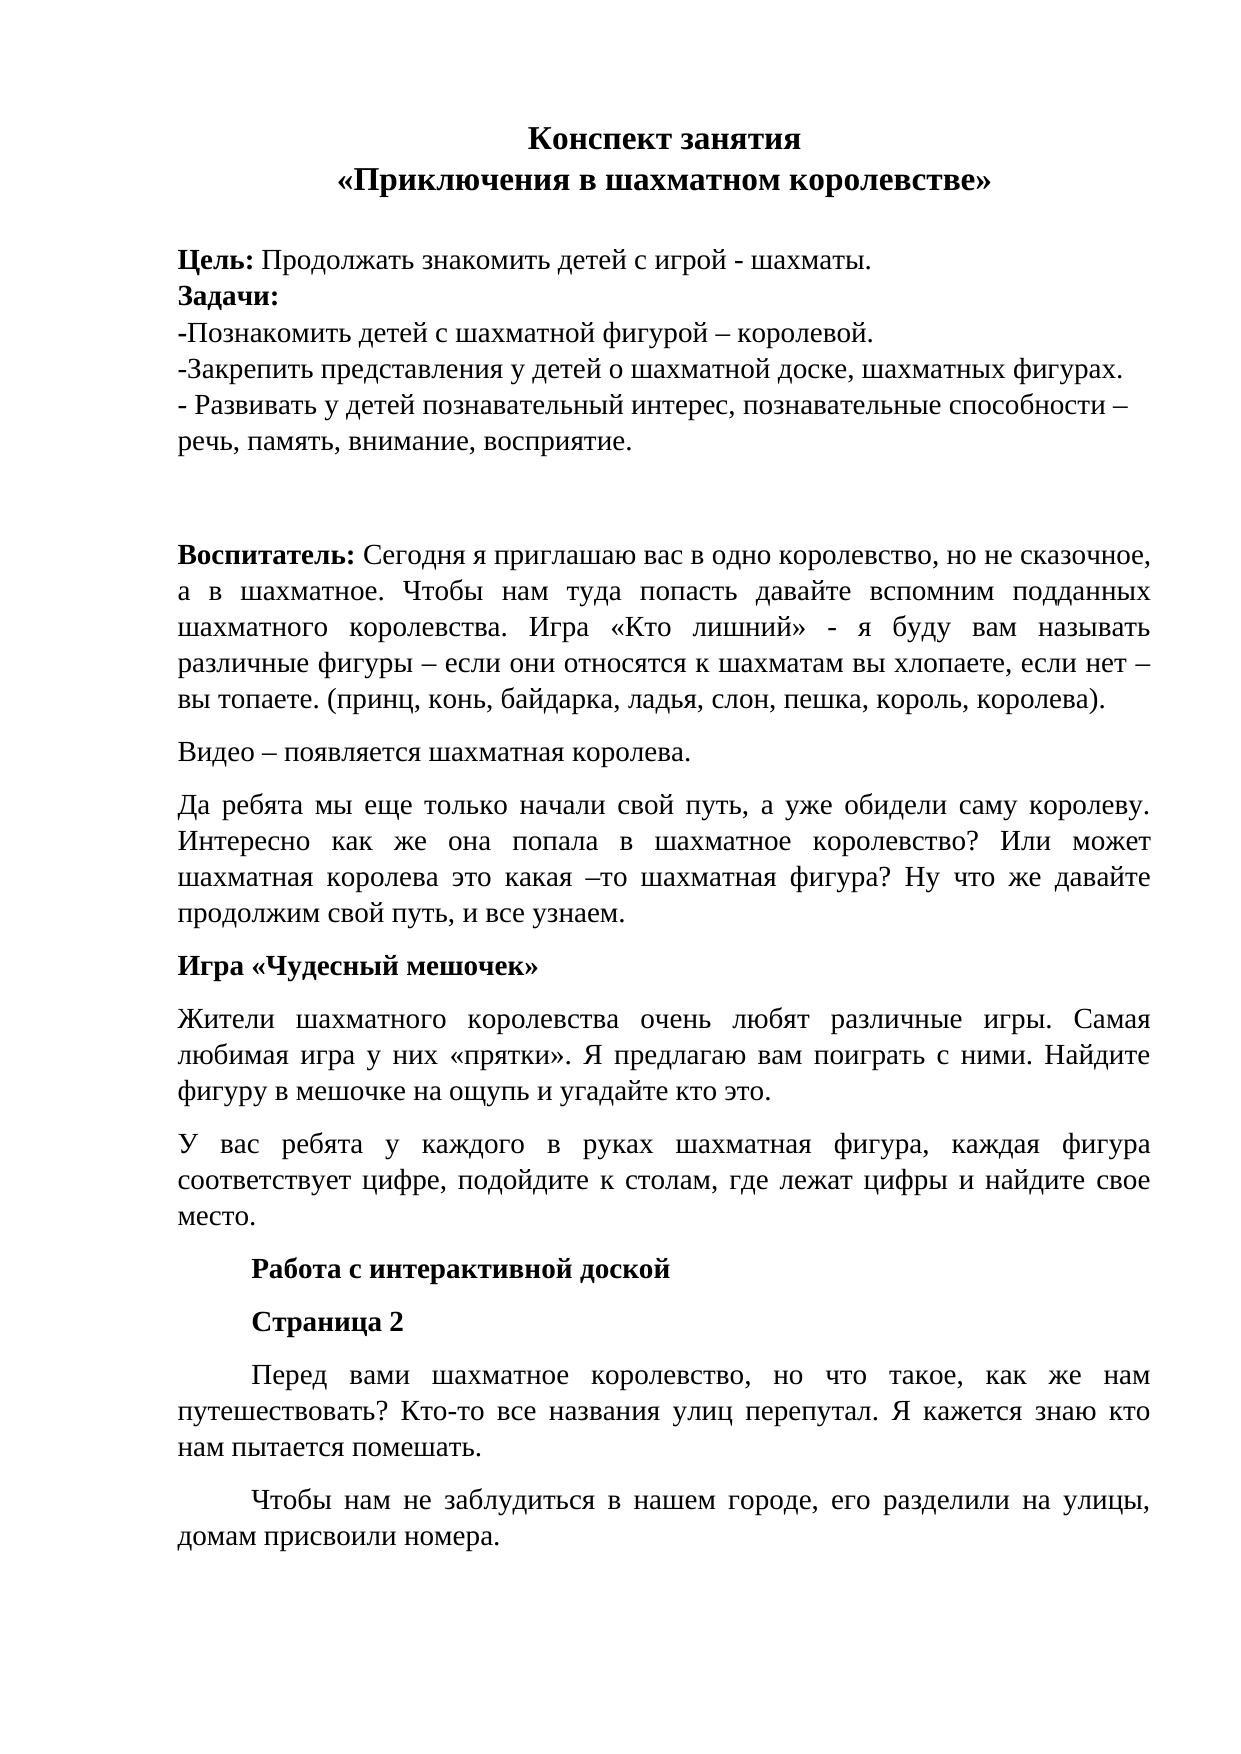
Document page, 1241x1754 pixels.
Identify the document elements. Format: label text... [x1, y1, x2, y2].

text Игра «Чудесный мешочек» [177, 948, 1152, 982]
text «Приключения в шахматном королевстве» [177, 159, 1152, 198]
text Конспект занятия [177, 118, 1152, 156]
text Чтобы нам не заблудиться в нашем городе, его разделили на улицы, домам присвоили номера. [177, 1482, 1152, 1552]
text Перед вами шахматное королевство, но что такое, как же нам путешествовать? Кто-то все названия улиц перепутал. Я кажется знаю кто нам пытается помешать. [177, 1357, 1152, 1463]
text Страница 2 [177, 1304, 1152, 1338]
text -Закрепить представления у детей о шахматной доске, шахматных фигурах. [177, 351, 1152, 384]
text - Развивать у детей познавательный интерес, познавательные способности – речь, память, внимание, восприятие. [177, 387, 1152, 457]
text -Познакомить детей с шахматной фигурой – королевой. [177, 315, 1152, 348]
text Жители шахматного королевства очень любят различные игры. Самая любимая игра у них «прятки». Я предлагаю вам поиграть с ними. Найдите фигуру в мешочке на ощупь и угадайте кто это. [177, 1001, 1152, 1107]
text У вас ребята у каждого в руках шахматная фигура, каждая фигура соответствует цифре, подойдите к столам, где лежат цифры и найдите свое место. [177, 1126, 1152, 1232]
text Работа с интерактивной доской [177, 1251, 1152, 1285]
text Да ребята мы еще только начали свой путь, а уже обидели саму королеву. Интересно как же она попала в шахматное королевство? Или может шахматная королева это какая –то шахматная фигура? Ну что же давайте продолжим свой путь, и все узнаем. [177, 787, 1152, 929]
text Цель: Продолжать знакомить детей с игрой - шахматы. [177, 242, 1152, 276]
text Воспитатель: Сегодня я приглашаю вас в одно королевство, но не сказочное, а в шахматное. Чтобы нам туда попасть давайте вспомним подданных шахматного королевства. Игра «Кто лишний» - я буду вам называть различные фигуры – если они относятся к шахматам вы хлопаете, если нет – вы топаете. (принц, конь, байдарка, ладья, слон, пешка, король, королева). [177, 537, 1152, 715]
text Видео – появляется шахматная королева. [177, 734, 1152, 768]
text Задачи: [177, 278, 1152, 312]
